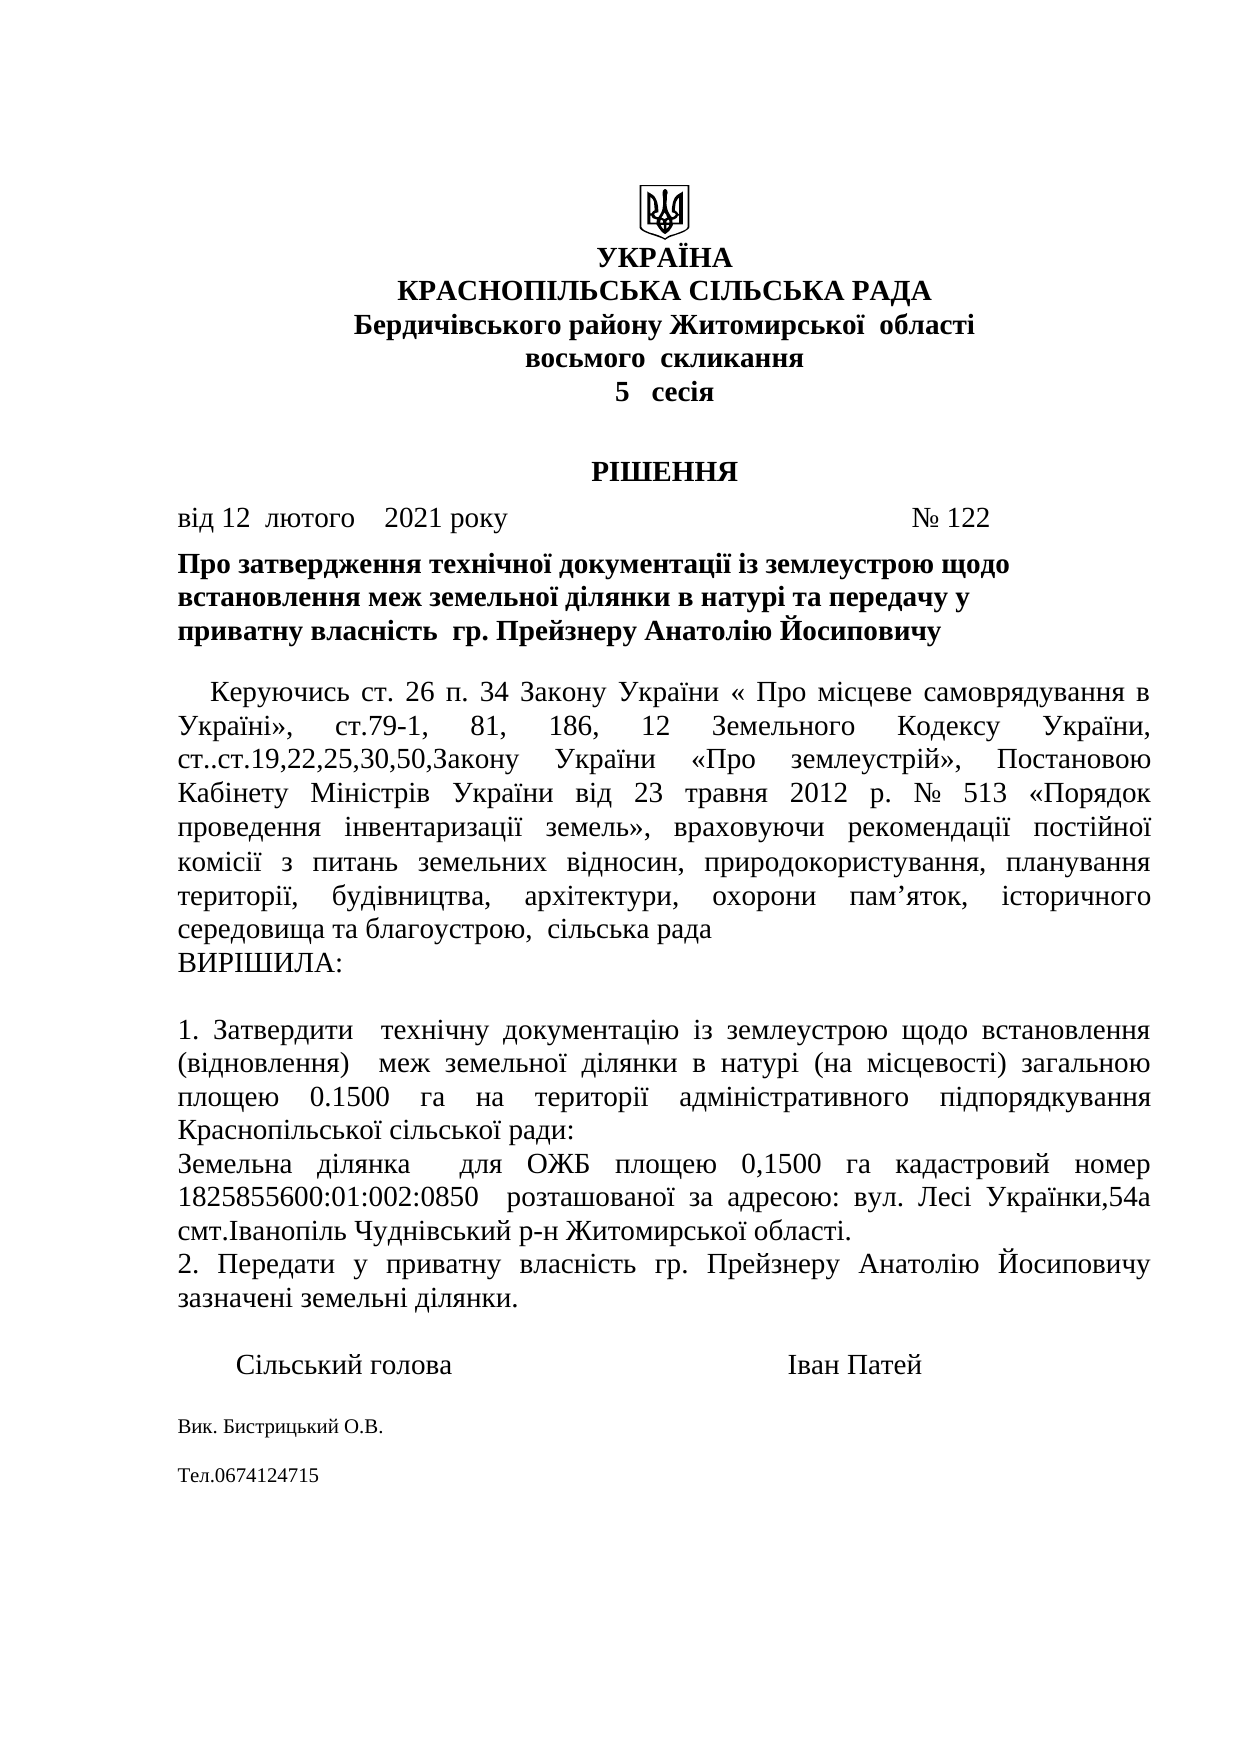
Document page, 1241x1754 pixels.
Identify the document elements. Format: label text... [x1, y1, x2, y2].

text Керуючись ст. 26 п. 34 Закону України « Про місцеве самоврядування в Україні», ст.79-1, 81, 186, 12 Земельного Кодексу України, ст..ст.19,22,25,30,50,Закону України «Про землеустрій», Постановою Кабінету Міністрів України від 23 травня 2012 р. № 513 «Порядок проведення інвентаризації земель», враховуючи рекомендації постійної комісії з питань земельних відносин, природокористування, планування території, будівництва, архітектури, охорони пам’яток, історичного середовища та благоустрою, сільська рада [177, 674, 1152, 945]
text 2. Передати у приватну власність гр. Прейзнеру Анатолію Йосиповичу зазначені земельні ділянки. [177, 1247, 1152, 1314]
text Сільський голова Іван Патей [177, 1347, 1152, 1381]
text встановлення меж земельної ділянки в натурі та передачу у [177, 579, 1152, 613]
text Вик. Бистрицький О.В. [177, 1414, 1152, 1438]
text від 12 лютого 2021 року № 122 [177, 500, 1152, 533]
text РІШЕННЯ [177, 454, 1152, 487]
text 5 сесія [177, 374, 1152, 408]
text восьмого скликання [177, 341, 1152, 374]
text 1. Затвердити технічну документацію із землеустрою щодо встановлення (відновлення) меж земельної ділянки в натурі (на місцевості) загальною площею 0.1500 га на території адміністративного підпорядкування Краснопільської сільської ради: [177, 1012, 1152, 1146]
text приватну власність гр. Прейзнеру Анатолію Йосиповичу [177, 613, 1152, 646]
text Про затвердження технічної документації із землеустрою щодо [177, 546, 1152, 579]
text ВИРІШИЛА: [177, 945, 1152, 978]
text Земельна ділянка для ОЖБ площею 0,1500 га кадастровий номер 1825855600:01:002:0850 розташованої за адресою: вул. Лесі Українки,54а смт.Іванопіль Чуднівський р-н Житомирської області. [177, 1146, 1152, 1247]
text Тел.0674124715 [177, 1463, 1152, 1487]
text Бердичівського району Житомирської області [177, 307, 1152, 341]
text КРАСНОПІЛЬСЬКА СІЛЬСЬКА РАДА [177, 273, 1152, 307]
text УКРАЇНА [177, 240, 1152, 273]
